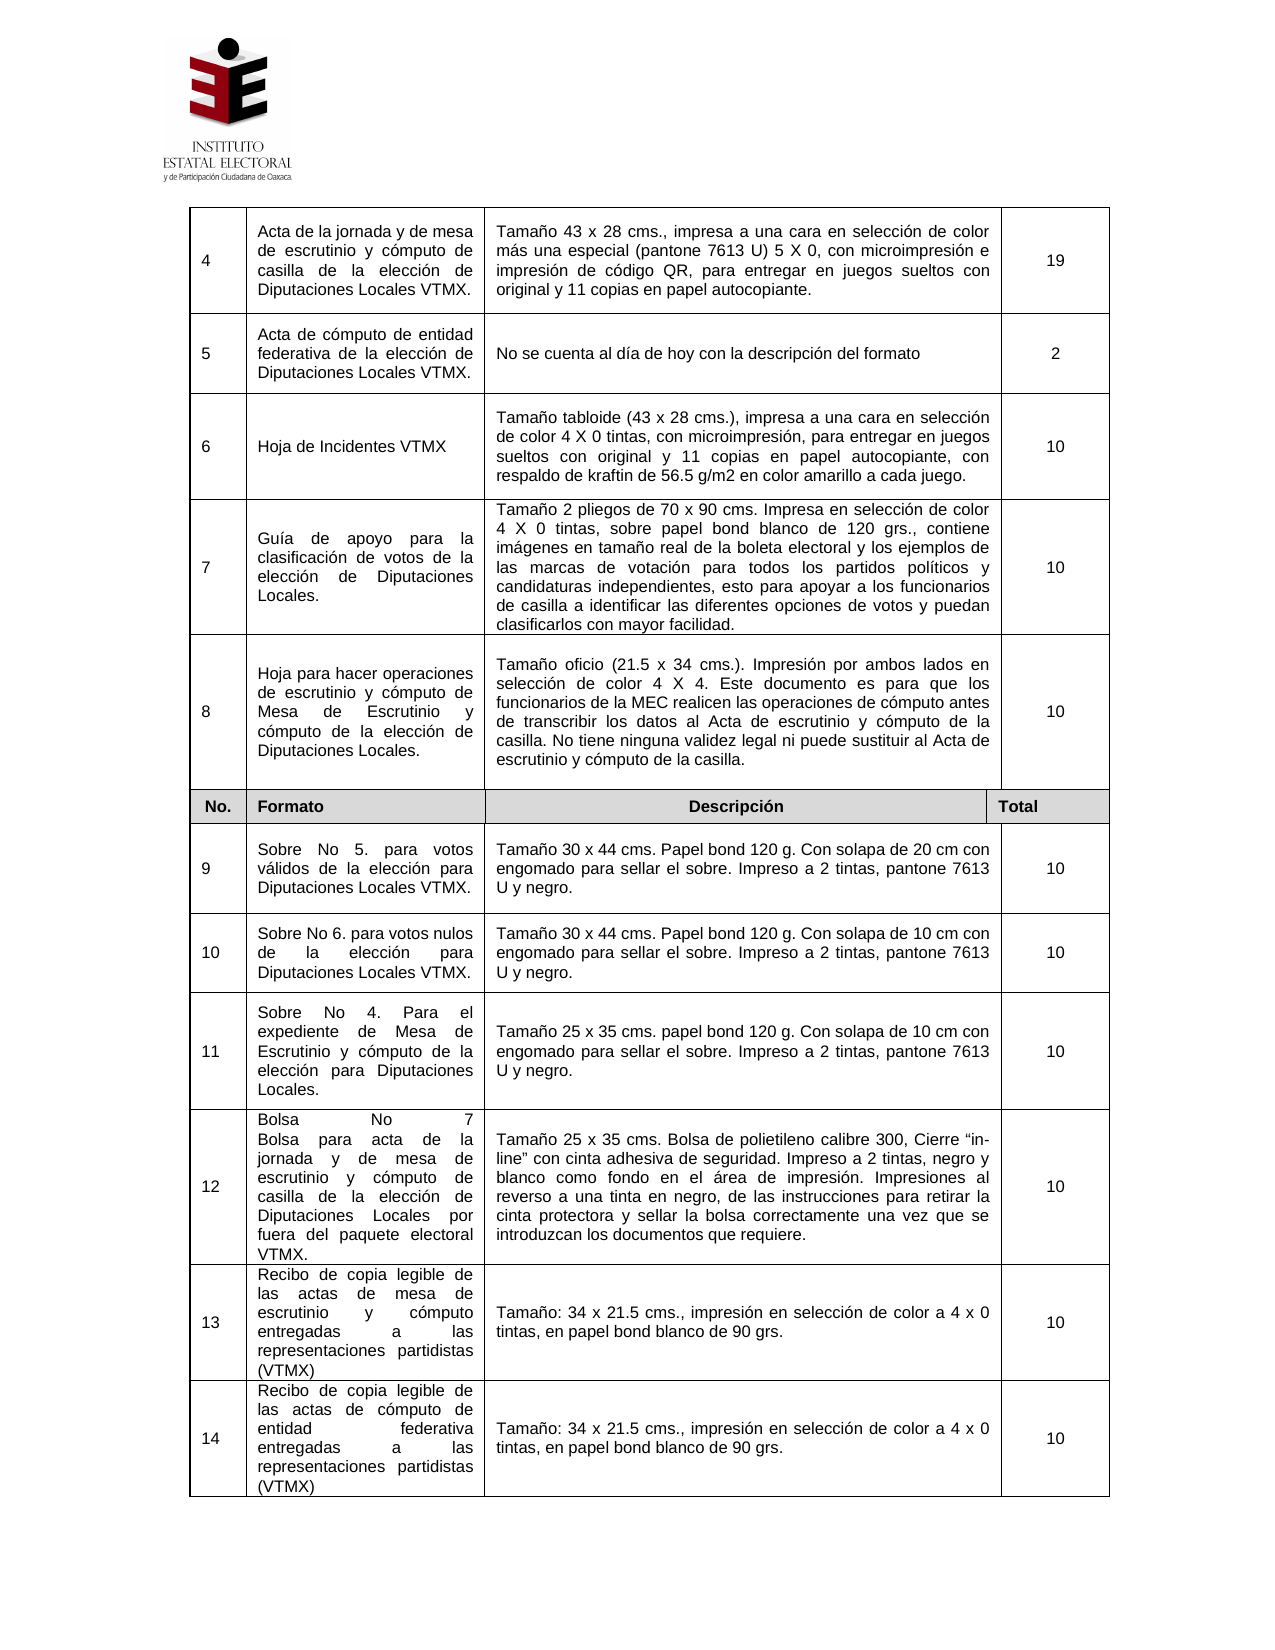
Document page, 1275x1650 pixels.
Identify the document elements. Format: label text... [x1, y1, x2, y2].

table_cell 10 [1002, 1265, 1109, 1379]
table_cell Total [987, 790, 1109, 823]
table_cell 2 [1002, 314, 1109, 393]
table_cell Descripción [486, 790, 986, 823]
table_cell 10 [1002, 1110, 1109, 1263]
table_cell 5 [191, 314, 246, 393]
table_cell Tamaño 25 x 35 cms. papel bond 120 g. Con solapa de 10 cm con engomado para sellar el sobre. Impreso a 2 tintas, pantone 7613 U y negro. [485, 993, 1001, 1109]
table_cell 10 [191, 914, 246, 992]
table_cell Sobre No 4. Para el expediente de Mesa de Escrutinio y cómputo de la elección para Diputaciones Locales. [247, 993, 484, 1109]
table_cell Acta de la jornada y de mesa de escrutinio y cómputo de casilla de la elección de Diputaciones Locales VTMX. [247, 208, 484, 313]
table_cell 7 [191, 500, 246, 634]
table_cell Hoja para hacer operaciones de escrutinio y cómputo de Mesa de Escrutinio y cómputo de la elección de Diputaciones Locales. [247, 635, 484, 788]
picture [163, 38, 293, 182]
table_cell Guía de apoyo para la clasificación de votos de la elección de Diputaciones Locales. [247, 500, 484, 634]
table_cell Tamaño 2 pliegos de 70 x 90 cms. Impresa en selección de color 4 X 0 tintas, sobre papel bond blanco de 120 grs., contiene imágenes en tamaño real de la boleta electoral y los ejemplos de las marcas de votación para todos los partidos políticos y candidaturas independientes, esto para apoyar a los funcionarios de casilla a identificar las diferentes opciones de votos y puedan clasificarlos con mayor facilidad. [485, 500, 1001, 634]
table_cell Tamaño: 34 x 21.5 cms., impresión en selección de color a 4 x 0 tintas, en papel bond blanco de 90 grs. [485, 1381, 1001, 1496]
table_cell Acta de cómputo de entidad federativa de la elección de Diputaciones Locales VTMX. [247, 314, 484, 393]
table_cell 10 [1002, 824, 1109, 913]
table_cell Recibo de copia legible de las actas de mesa de escrutinio y cómputo entregadas a las representaciones partidistas (VTMX) [247, 1265, 484, 1379]
table_cell Sobre No 6. para votos nulos de la elección para Diputaciones Locales VTMX. [247, 914, 484, 992]
table_cell Tamaño tabloide (43 x 28 cms.), impresa a una cara en selección de color 4 X 0 tintas, con microimpresión, para entregar en juegos sueltos con original y 11 copias en papel autocopiante, con respaldo de kraftin de 56.5 g/m2 en color amarillo a cada juego. [485, 394, 1001, 499]
table_cell 10 [1002, 394, 1109, 499]
table_cell 10 [1002, 993, 1109, 1109]
table_cell 10 [1002, 914, 1109, 992]
table_cell Formato [247, 790, 485, 823]
table_cell Sobre No 5. para votos válidos de la elección para Diputaciones Locales VTMX. [247, 824, 484, 913]
table_cell 4 [191, 208, 246, 313]
table_cell 9 [191, 824, 246, 913]
table_cell Recibo de copia legible de las actas de cómputo de entidad federativa entregadas a las representaciones partidistas (VTMX) [247, 1381, 484, 1496]
table_cell 14 [191, 1381, 246, 1496]
table_cell Tamaño 30 x 44 cms. Papel bond 120 g. Con solapa de 10 cm con engomado para sellar el sobre. Impreso a 2 tintas, pantone 7613 U y negro. [485, 914, 1001, 992]
table_cell Tamaño 30 x 44 cms. Papel bond 120 g. Con solapa de 20 cm con engomado para sellar el sobre. Impreso a 2 tintas, pantone 7613 U y negro. [485, 824, 1001, 913]
table_cell Bolsa No 7 Bolsa para acta de la jornada y de mesa de escrutinio y cómputo de casilla de la elección de Diputaciones Locales por fuera del paquete electoral VTMX. [247, 1110, 484, 1263]
table_cell 11 [191, 993, 246, 1109]
table_cell 13 [191, 1265, 246, 1379]
table_cell 12 [191, 1110, 246, 1263]
table_cell 6 [191, 394, 246, 499]
table_cell Tamaño oficio (21.5 x 34 cms.). Impresión por ambos lados en selección de color 4 X 4. Este documento es para que los funcionarios de la MEC realicen las operaciones de cómputo antes de transcribir los datos al Acta de escrutinio y cómputo de la casilla. No tiene ninguna validez legal ni puede sustituir al Acta de escrutinio y cómputo de la casilla. [485, 635, 1001, 788]
table_cell No. [191, 790, 246, 823]
table_cell Hoja de Incidentes VTMX [247, 394, 484, 499]
table_cell 10 [1002, 500, 1109, 634]
table_cell 10 [1002, 1381, 1109, 1496]
table_cell 8 [191, 635, 246, 788]
table_cell Tamaño 25 x 35 cms. Bolsa de polietileno calibre 300, Cierre “in-line” con cinta adhesiva de seguridad. Impreso a 2 tintas, negro y blanco como fondo en el área de impresión. Impresiones al reverso a una tinta en negro, de las instrucciones para retirar la cinta protectora y sellar la bolsa correctamente una vez que se introduzcan los documentos que requiere. [485, 1110, 1001, 1263]
table_cell Tamaño: 34 x 21.5 cms., impresión en selección de color a 4 x 0 tintas, en papel bond blanco de 90 grs. [485, 1265, 1001, 1379]
table_cell Tamaño 43 x 28 cms., impresa a una cara en selección de color más una especial (pantone 7613 U) 5 X 0, con microimpresión e impresión de código QR, para entregar en juegos sueltos con original y 11 copias en papel autocopiante. [485, 208, 1001, 313]
table_cell 19 [1002, 208, 1109, 313]
table_cell No se cuenta al día de hoy con la descripción del formato [485, 314, 1001, 393]
table_cell 10 [1002, 635, 1109, 788]
